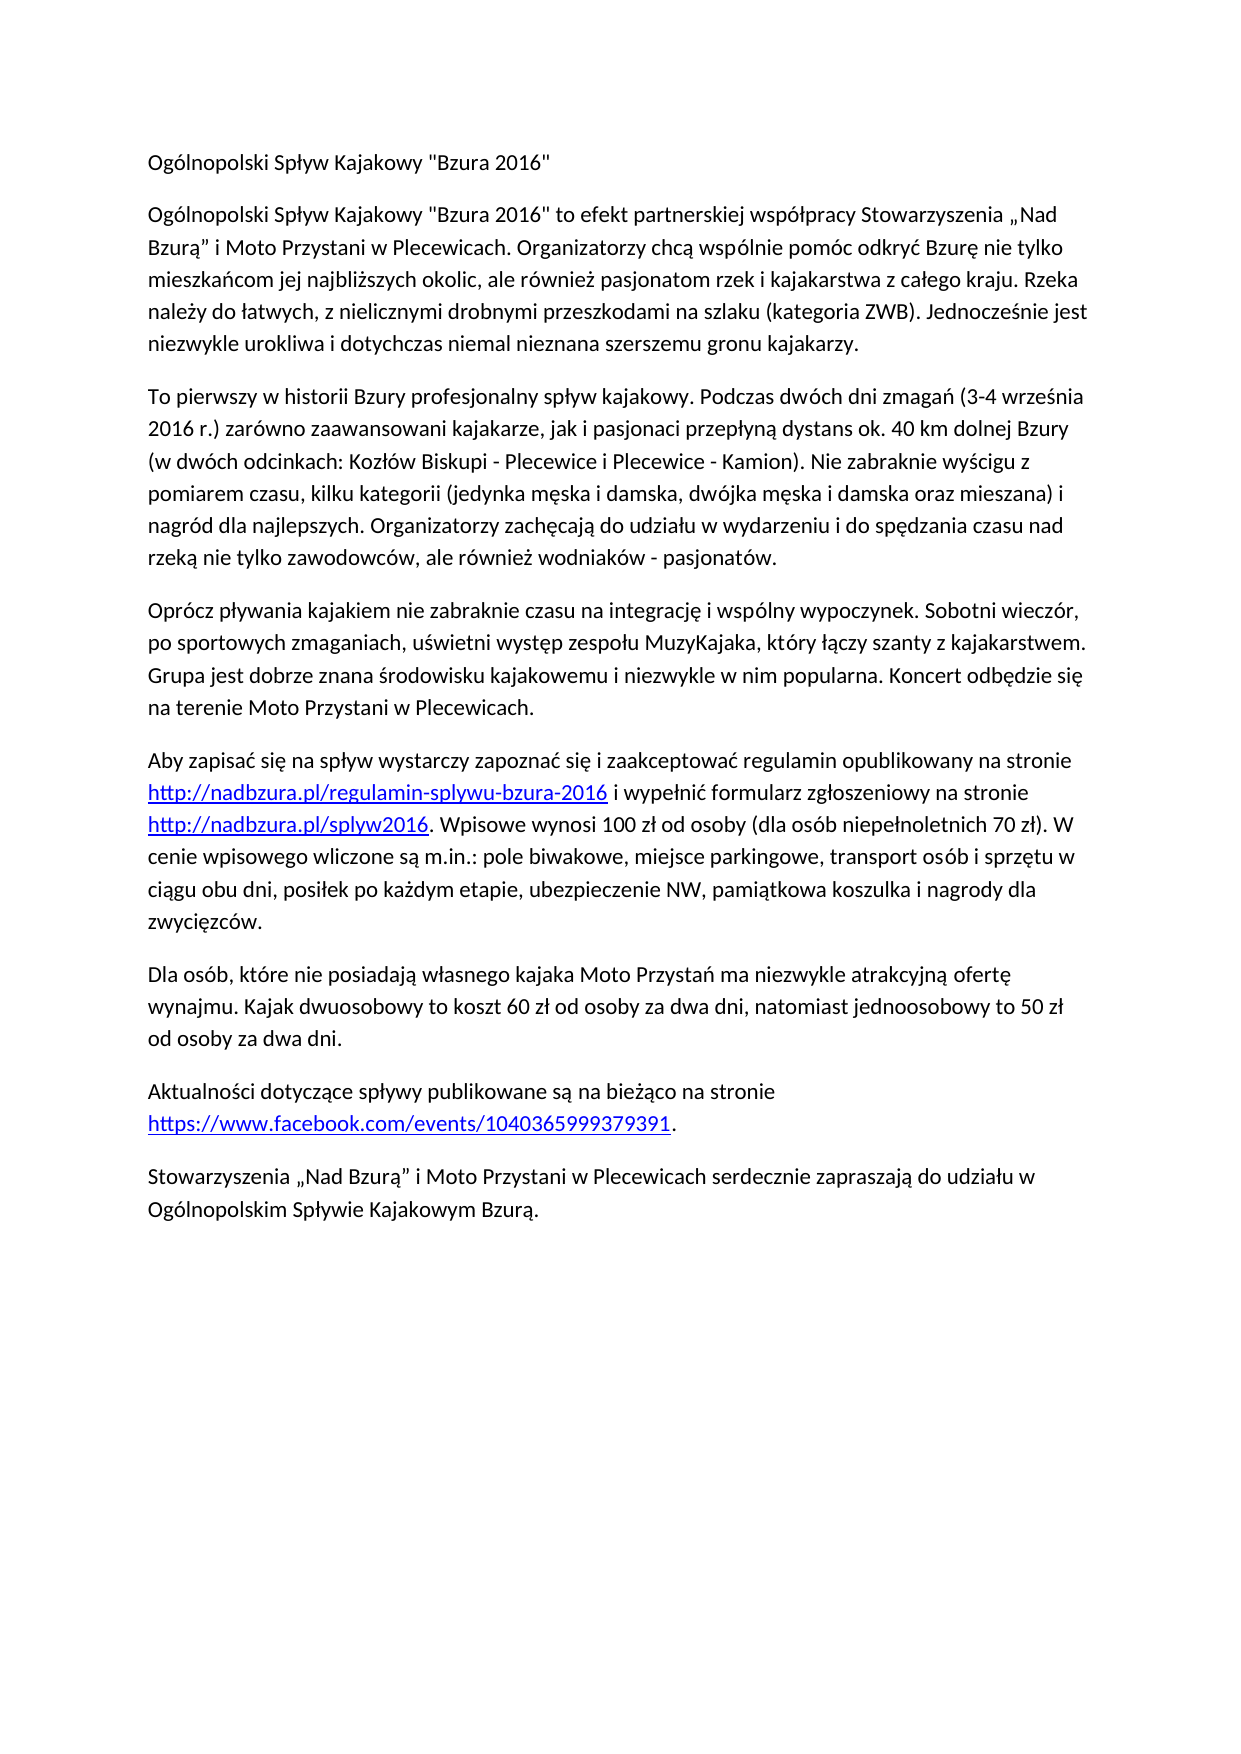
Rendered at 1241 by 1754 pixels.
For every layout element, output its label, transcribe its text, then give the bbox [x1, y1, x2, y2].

text Ogólnopolski Spływ Kajakowy "Bzura 2016" [148, 148, 1093, 176]
text Aktualności dotyczące spływy publikowane są na bieżąco na stronie https://www.facebook.com/events/1040365999379391. [148, 1077, 1093, 1137]
text Ogólnopolski Spływ Kajakowy "Bzura 2016" to efekt partnerskiej współpracy Stowarzyszenia „Nad Bzurą” i Moto Przystani w Plecewicach. Organizatorzy chcą wspólnie pomóc odkryć Bzurę nie tylko mieszkańcom jej najbliższych okolic, ale również pasjonatom rzek i kajakarstwa z całego kraju. Rzeka należy do łatwych, z nielicznymi drobnymi przeszkodami na szlaku (kategoria ZWB). Jednocześnie jest niezwykle urokliwa i dotychczas niemal nieznana szerszemu gronu kajakarzy. [148, 201, 1093, 357]
text Oprócz pływania kajakiem nie zabraknie czasu na integrację i wspólny wypoczynek. Sobotni wieczór, po sportowych zmaganiach, uświetni występ zespołu MuzyKajaka, który łączy szanty z kajakarstwem. Grupa jest dobrze znana środowisku kajakowemu i niezwykle w nim popularna. Koncert odbędzie się na terenie Moto Przystani w Plecewicach. [148, 596, 1093, 721]
text Aby zapisać się na spływ wystarczy zapoznać się i zaakceptować regulamin opublikowany na stronie http://nadbzura.pl/regulamin-splywu-bzura-2016 i wypełnić formularz zgłoszeniowy na stronie http://nadbzura.pl/splyw2016. Wpisowe wynosi 100 zł od osoby (dla osób niepełnoletnich 70 zł). W cenie wpisowego wliczone są m.in.: pole biwakowe, miejsce parkingowe, transport osób i sprzętu w ciągu obu dni, posiłek po każdym etapie, ubezpieczenie NW, pamiątkowa koszulka i nagrody dla zwycięzców. [148, 746, 1093, 935]
text To pierwszy w historii Bzury profesjonalny spływ kajakowy. Podczas dwóch dni zmagań (3-4 września 2016 r.) zarówno zaawansowani kajakarze, jak i pasjonaci przepłyną dystans ok. 40 km dolnej Bzury (w dwóch odcinkach: Kozłów Biskupi - Plecewice i Plecewice - Kamion). Nie zabraknie wyścigu z pomiarem czasu, kilku kategorii (jedynka męska i damska, dwójka męska i damska oraz mieszana) i nagród dla najlepszych. Organizatorzy zachęcają do udziału w wydarzeniu i do spędzania czasu nad rzeką nie tylko zawodowców, ale również wodniaków - pasjonatów. [148, 382, 1093, 571]
text Dla osób, które nie posiadają własnego kajaka Moto Przystań ma niezwykle atrakcyjną ofertę wynajmu. Kajak dwuosobowy to koszt 60 zł od osoby za dwa dni, natomiast jednoosobowy to 50 zł od osoby za dwa dni. [148, 960, 1093, 1052]
text Stowarzyszenia „Nad Bzurą” i Moto Przystani w Plecewicach serdecznie zapraszają do udziału w Ogólnopolskim Spływie Kajakowym Bzurą. [148, 1162, 1093, 1223]
